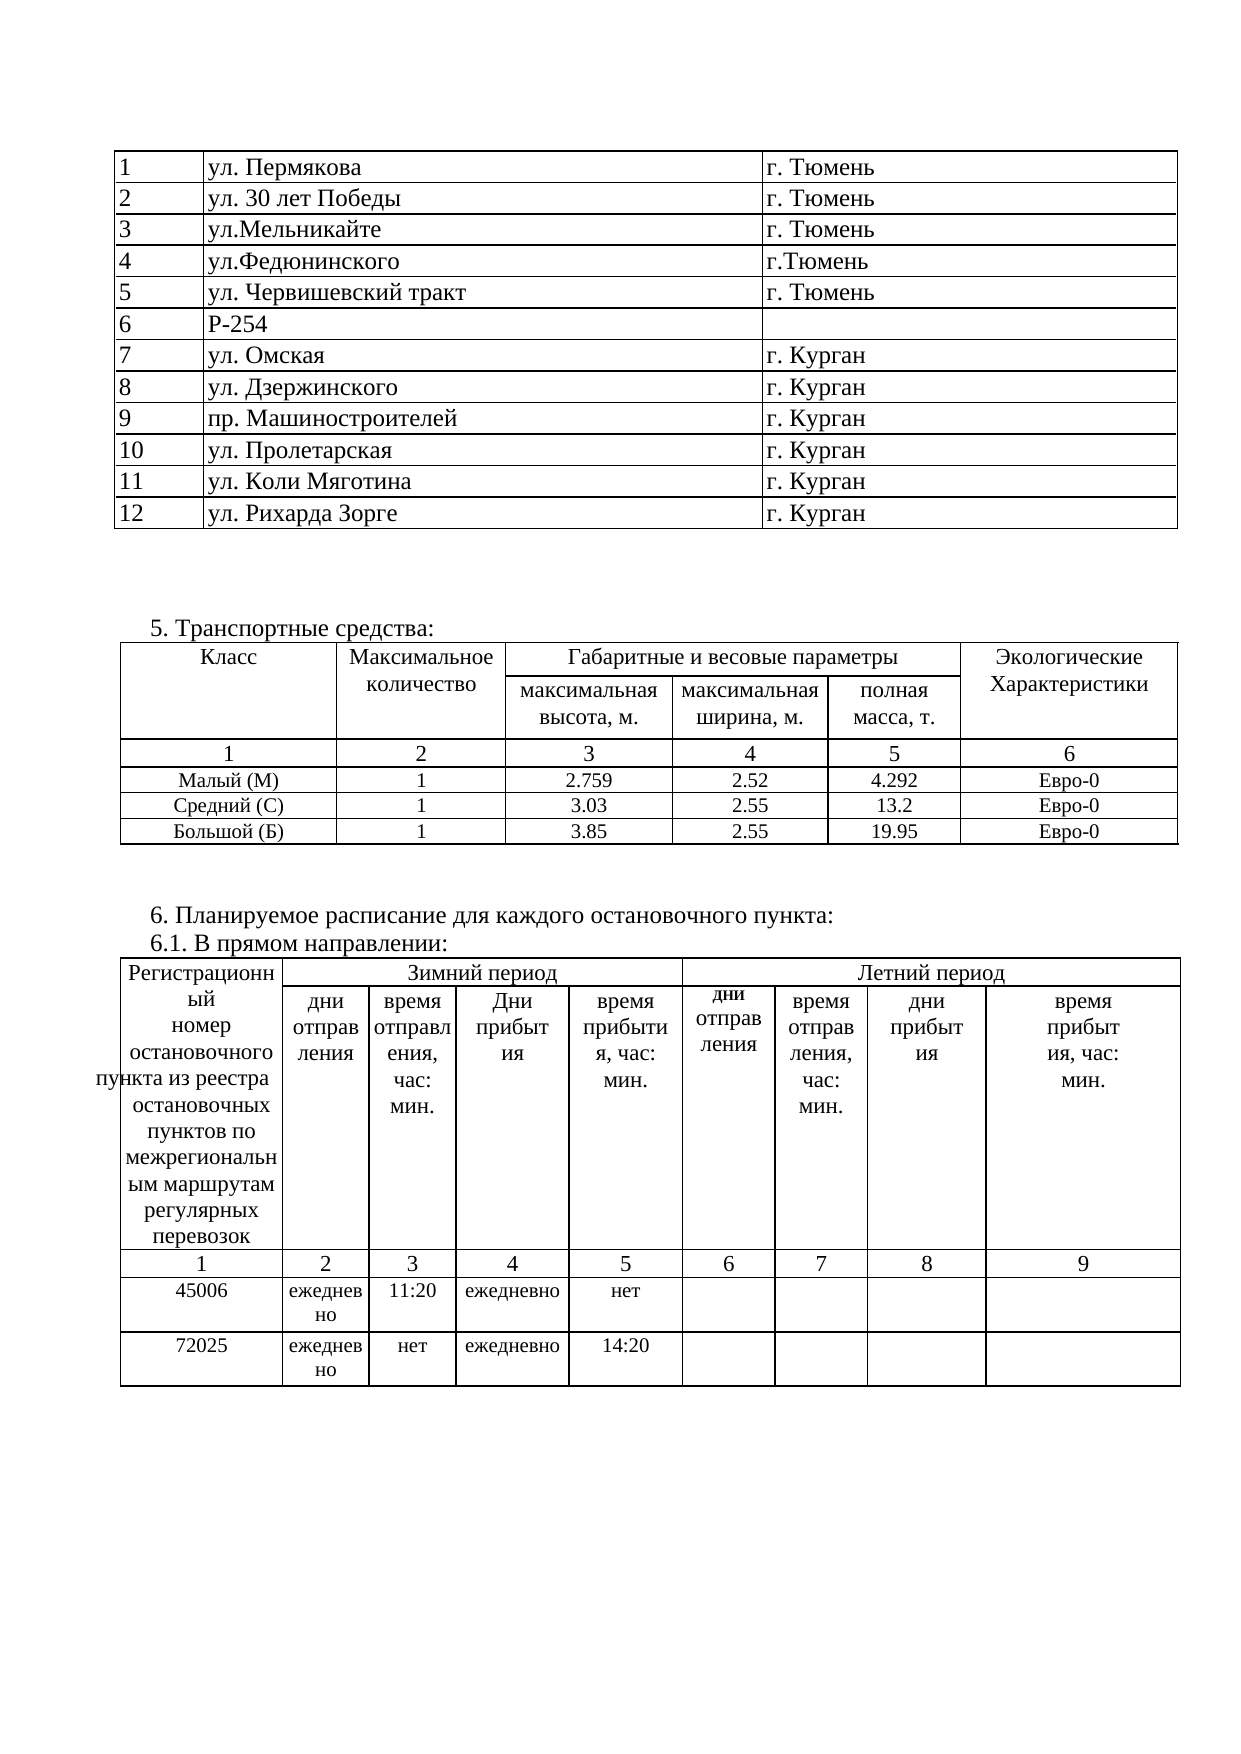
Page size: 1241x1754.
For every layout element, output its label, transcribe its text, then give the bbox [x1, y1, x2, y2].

table_header Экологические Характеристики [961, 643, 1177, 738]
table_cell 3.03 [506, 793, 672, 817]
table_cell 1 [337, 819, 505, 843]
table_cell пр. Машиностроителей [204, 403, 762, 433]
table_cell 9 [115, 403, 203, 433]
table_cell ежедневно [283, 1278, 368, 1331]
table_cell 8 [115, 371, 203, 402]
table_cell 45006 [121, 1278, 282, 1331]
table_cell 2.55 [673, 793, 827, 817]
table_cell [683, 1278, 774, 1331]
table_cell 2 [115, 183, 203, 213]
table_cell нет [370, 1333, 455, 1385]
table_cell 6 [115, 308, 203, 339]
table_cell ул.Федюнинского [204, 246, 762, 276]
table_cell [776, 1333, 867, 1385]
table_cell Дни прибыт ия [457, 987, 568, 1249]
table_cell [868, 1333, 985, 1385]
table_cell г. Тюмень [763, 276, 1177, 307]
table_cell 7 [115, 340, 203, 370]
text 6.1. В прямом направлении: [150, 928, 1090, 957]
table_cell 1 [337, 793, 505, 817]
table_cell 3 [115, 214, 203, 244]
table_cell ул. Червишевский тракт [204, 277, 762, 307]
table_cell 2.52 [673, 768, 827, 792]
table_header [121, 959, 282, 1249]
table_cell ул. Коли Мяготина [204, 466, 762, 496]
table_cell 1 [121, 1250, 282, 1277]
table_cell 11 [115, 466, 203, 496]
table_cell 10 [115, 434, 203, 464]
table_cell 19.95 [829, 819, 960, 843]
table_cell 6 [683, 1250, 774, 1277]
table_cell ул. Рихарда Зорге [204, 498, 762, 527]
table_cell ул. Омская [204, 340, 762, 370]
table_cell нет [570, 1278, 682, 1331]
table_cell Евро-0 [961, 819, 1177, 843]
table_cell 14:20 [570, 1333, 682, 1385]
table_header Максимальное количество [337, 643, 505, 738]
table_cell 4.292 [829, 768, 960, 792]
table_cell ул. Дзержинского [204, 372, 762, 402]
table_cell 1 [337, 768, 505, 792]
table_cell 1 [115, 152, 203, 181]
table_cell максимальная ширина, м. [673, 677, 827, 738]
table_cell ежедневно [457, 1278, 568, 1331]
table_cell время отправл ения, час: мин. [370, 987, 455, 1249]
table_cell Средний (С) [121, 793, 336, 817]
table_cell ул. Пермякова [204, 152, 762, 181]
table_cell [987, 1333, 1180, 1385]
table_cell г. Курган [763, 433, 1177, 464]
table_cell время прибыти я, час: мин. [570, 987, 682, 1249]
table_cell 13.2 [829, 793, 960, 817]
table_cell 2 [337, 740, 505, 766]
table_cell [776, 1278, 867, 1331]
table_cell 5 [570, 1250, 682, 1277]
table_cell время отправ ления, час: мин. [776, 987, 867, 1249]
table_cell 5 [829, 740, 960, 766]
table_header Габаритные и весовые параметры [506, 643, 960, 675]
table_cell 7 [776, 1250, 867, 1277]
table_cell 4 [673, 740, 827, 766]
table_cell г. Курган [763, 402, 1177, 433]
table_cell Большой (Б) [121, 819, 336, 843]
table_cell Малый (М) [121, 768, 336, 792]
table_cell 4 [115, 245, 203, 276]
table_cell 9 [987, 1250, 1180, 1277]
table_cell 8 [868, 1250, 985, 1277]
table_header Класс [121, 643, 336, 738]
table_cell г. Тюмень [763, 181, 1177, 213]
table_cell 3 [506, 740, 672, 766]
table_cell дни отправ ления [283, 987, 368, 1249]
table_cell г. Курган [763, 370, 1177, 402]
table_cell 4 [457, 1250, 568, 1277]
table_cell ул.Мельникайте [204, 215, 762, 244]
table_cell [868, 1278, 985, 1331]
table_cell Евро-0 [961, 768, 1177, 792]
table_cell [763, 307, 1177, 339]
table_cell 2 [283, 1250, 368, 1277]
table_cell г. Тюмень [763, 152, 1177, 181]
table_cell г. Курган [763, 465, 1177, 496]
table_cell максимальная высота, м. [506, 677, 672, 738]
table_cell ул. 30 лет Победы [204, 183, 762, 213]
table_cell 1 [121, 740, 336, 766]
table_cell г.Тюмень [763, 244, 1177, 276]
table_cell ежедневно [283, 1333, 368, 1385]
table_cell 6 [961, 740, 1177, 766]
table_header Зимний период [283, 959, 682, 985]
table_cell ежедневно [457, 1333, 568, 1385]
table_cell 2.759 [506, 768, 672, 792]
table_cell [987, 1278, 1180, 1331]
table_cell 72025 [121, 1333, 282, 1385]
table_cell время прибыт ия, час: мин. [987, 987, 1180, 1249]
table_cell Евро-0 [961, 793, 1177, 817]
table_cell г. Тюмень [763, 213, 1177, 244]
table_cell дни прибыт ия [868, 987, 985, 1249]
text 6. Планируемое расписание для каждого остановочного пункта: [150, 900, 1090, 928]
table_cell 12 [115, 497, 203, 527]
table_cell ДНИ отправ ления [683, 987, 774, 1249]
table_header Летний период [683, 959, 1180, 985]
table_cell ул. Пролетарская [204, 435, 762, 464]
table_cell 2.55 [673, 819, 827, 843]
table_cell полная масса, т. [829, 677, 960, 738]
table_cell 3 [370, 1250, 455, 1277]
table_cell г. Курган [763, 339, 1177, 370]
table_cell 3.85 [506, 819, 672, 843]
text 5. Транспортные средства: [150, 613, 1090, 642]
table_cell г. Курган [763, 496, 1177, 527]
table_cell 11:20 [370, 1278, 455, 1331]
table_cell [683, 1333, 774, 1385]
table_cell 5 [115, 277, 203, 307]
table_cell Р-254 [204, 309, 762, 339]
